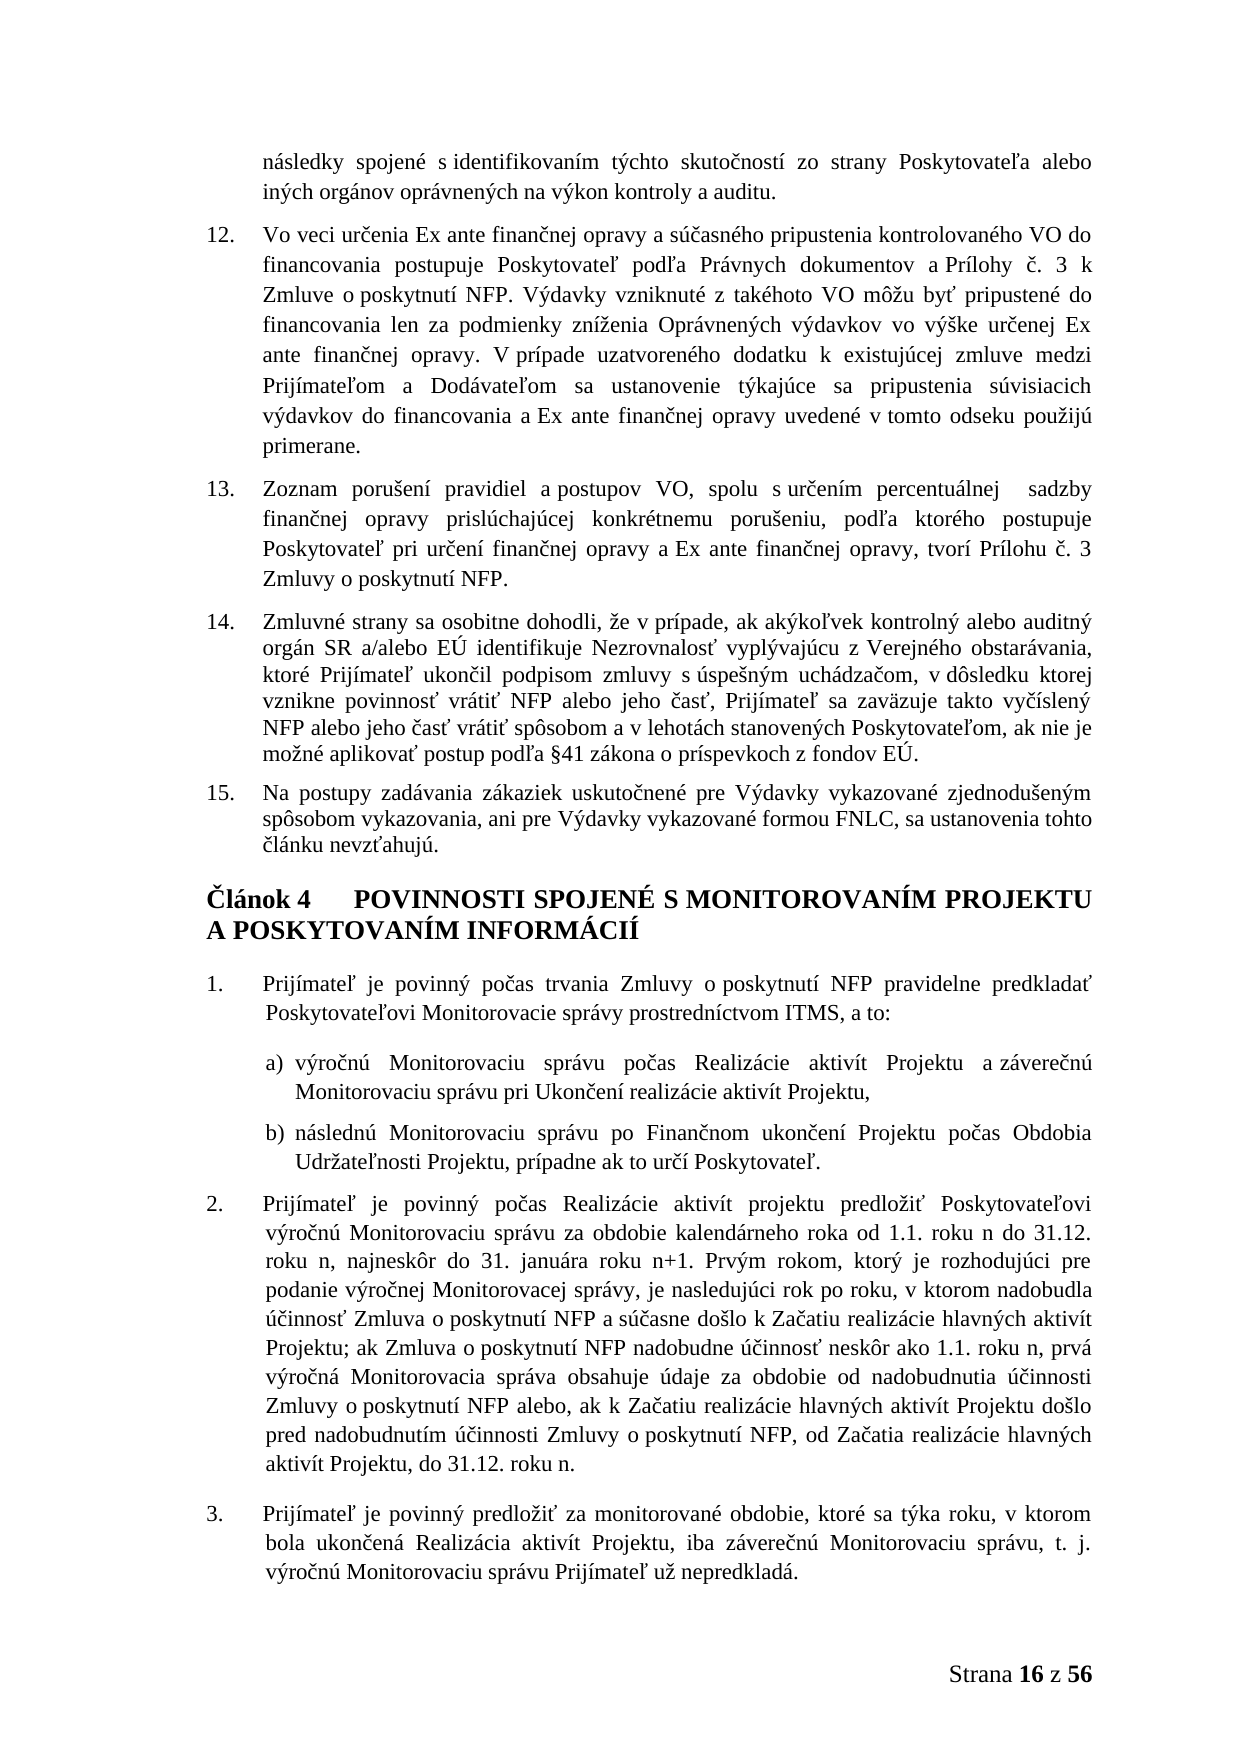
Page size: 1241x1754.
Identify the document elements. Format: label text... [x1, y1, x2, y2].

list Prijímateľ je povinný počas Realizácie aktivít projektu predložiť Poskytovateľovi výročnú Monitorovaciu správu za obdobie kalendárneho roka od 1.1. roku n do 31.12. roku n, najneskôr do 31. januára roku n+1. Prvým rokom, ktorý je rozhodujúci pre podanie výročnej Monitorovacej správy, je nasledujúci rok po roku, v ktorom nadobudla účinnosť Zmluva o poskytnutí NFP a súčasne došlo k Začatiu realizácie hlavných aktivít Projektu; ak Zmluva o poskytnutí NFP nadobudne účinnosť neskôr ako 1.1. roku n, prvá výročná Monitorovacia správa obsahuje údaje za obdobie od nadobudnutia účinnosti Zmluvy o poskytnutí NFP alebo, ak k Začatiu realizácie hlavných aktivít Projektu došlo pred nadobudnutím účinnosti Zmluvy o poskytnutí NFP, od Začatia realizácie hlavných aktivít Projektu, do 31.12. roku n. [206, 1190, 1092, 1477]
subtitle Článok 4 POVINNOSTI SPOJENÉ S MONITOROVANÍM PROJEKTU A POSKYTOVANÍM INFORMÁCIÍ [206, 883, 1092, 945]
list Zmluvné strany sa osobitne dohodli, že v prípade, ak akýkoľvek kontrolný alebo auditný orgán SR a/alebo EÚ identifikuje Nezrovnalosť vyplývajúcu z Verejného obstarávania, ktoré Prijímateľ ukončil podpisom zmluvy s úspešným uchádzačom, v dôsledku ktorej vznikne povinnosť vrátiť NFP alebo jeho časť, Prijímateľ sa zaväzuje takto vyčíslený NFP alebo jeho časť vrátiť spôsobom a v lehotách stanovených Poskytovateľom, ak nie je možné aplikovať postup podľa §41 zákona o príspevkoch z fondov EÚ. [206, 608, 1092, 766]
list Prijímateľ je povinný počas trvania Zmluvy o poskytnutí NFP pravidelne predkladať Poskytovateľovi Monitorovacie správy prostredníctvom ITMS, a to: [206, 970, 1092, 1025]
list Prijímateľ je povinný predložiť za monitorované obdobie, ktoré sa týka roku, v ktorom bola ukončená Realizácia aktivít Projektu, iba záverečnú Monitorovaciu správu, t. j. výročnú Monitorovaciu správu Prijímateľ už nepredkladá. [206, 1500, 1092, 1584]
list Vo veci určenia Ex ante finančnej opravy a súčasného pripustenia kontrolovaného VO do financovania postupuje Poskytovateľ podľa Právnych dokumentov a Prílohy č. 3 k Zmluve o poskytnutí NFP. Výdavky vzniknuté z takéhoto VO môžu byť pripustené do financovania len za podmienky zníženia Oprávnených výdavkov vo výške určenej Ex ante finančnej opravy. V prípade uzatvoreného dodatku k existujúcej zmluve medzi Prijímateľom a Dodávateľom sa ustanovenie týkajúce sa pripustenia súvisiacich výdavkov do financovania a Ex ante finančnej opravy uvedené v tomto odseku použijú primerane. [206, 221, 1092, 458]
list následnú Monitorovaciu správu po Finančnom ukončení Projektu počas Obdobia Udržateľnosti Projektu, prípadne ak to určí Poskytovateľ. [265, 1119, 1092, 1174]
list Zoznam porušení pravidiel a postupov VO, spolu s určením percentuálnej sadzby finančnej opravy prislúchajúcej konkrétnemu porušeniu, podľa ktorého postupuje Poskytovateľ pri určení finančnej opravy a Ex ante finančnej opravy, tvorí Prílohu č. 3 Zmluvy o poskytnutí NFP. [206, 475, 1092, 592]
list výročnú Monitorovaciu správu počas Realizácie aktivít Projektu a záverečnú Monitorovaciu správu pri Ukončení realizácie aktivít Projektu, [265, 1049, 1092, 1104]
list Na postupy zadávania zákaziek uskutočnené pre Výdavky vykazované zjednodušeným spôsobom vykazovania, ani pre Výdavky vykazované formou FNLC, sa ustanovenia tohto článku nevzťahujú. [206, 779, 1092, 858]
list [206, 148, 1092, 204]
